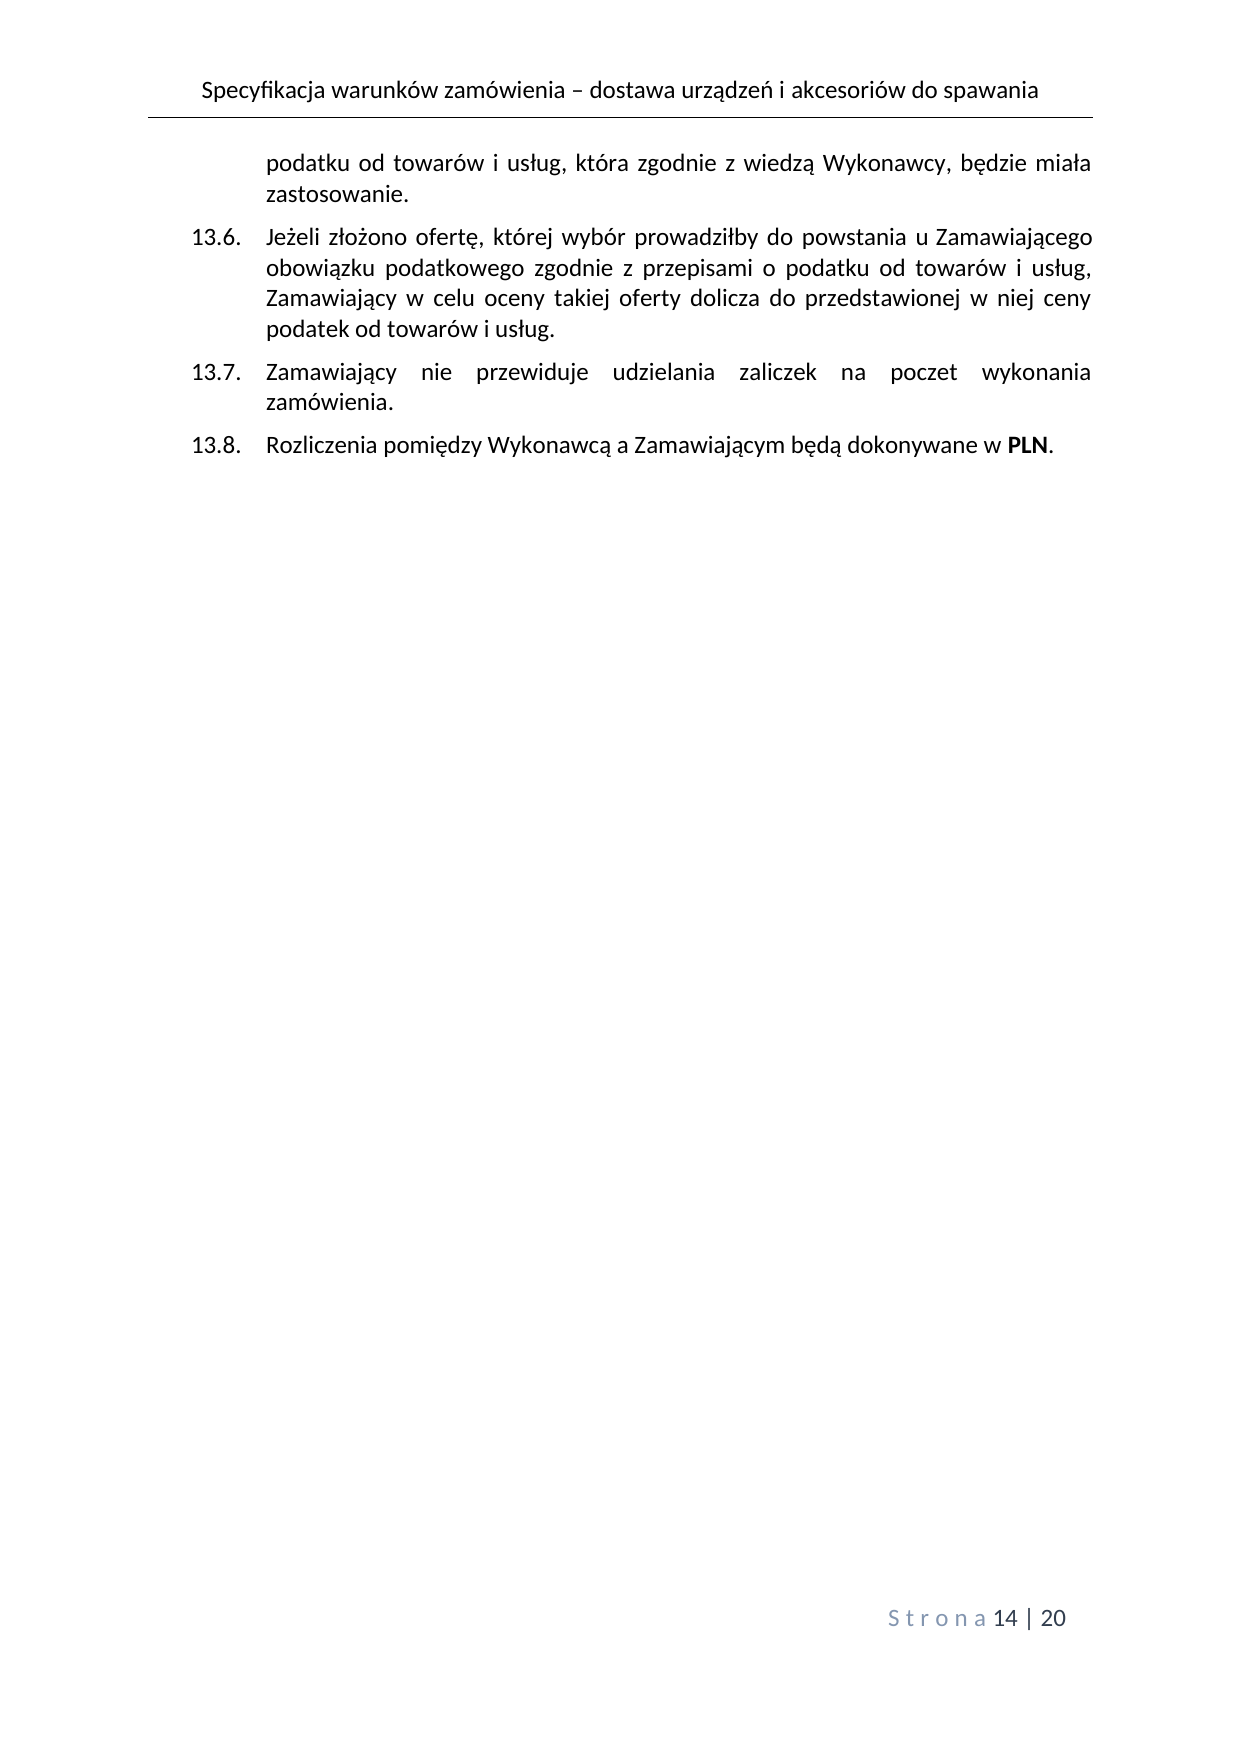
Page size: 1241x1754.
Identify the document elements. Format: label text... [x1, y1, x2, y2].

list Rozliczenia pomiędzy Wykonawcą a Zamawiającym będą dokonywane w PLN. [191, 429, 1093, 460]
list Jeżeli złożono ofertę, której wybór prowadziłby do powstania u Zamawiającego obowiązku podatkowego zgodnie z przepisami o podatku od towarów i usług, Zamawiający w celu oceny takiej oferty dolicza do przedstawionej w niej ceny podatek od towarów i usług. [191, 221, 1093, 343]
list Zamawiający nie przewiduje udzielania zaliczek na poczet wykonania zamówienia. [191, 356, 1093, 417]
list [191, 148, 1093, 209]
